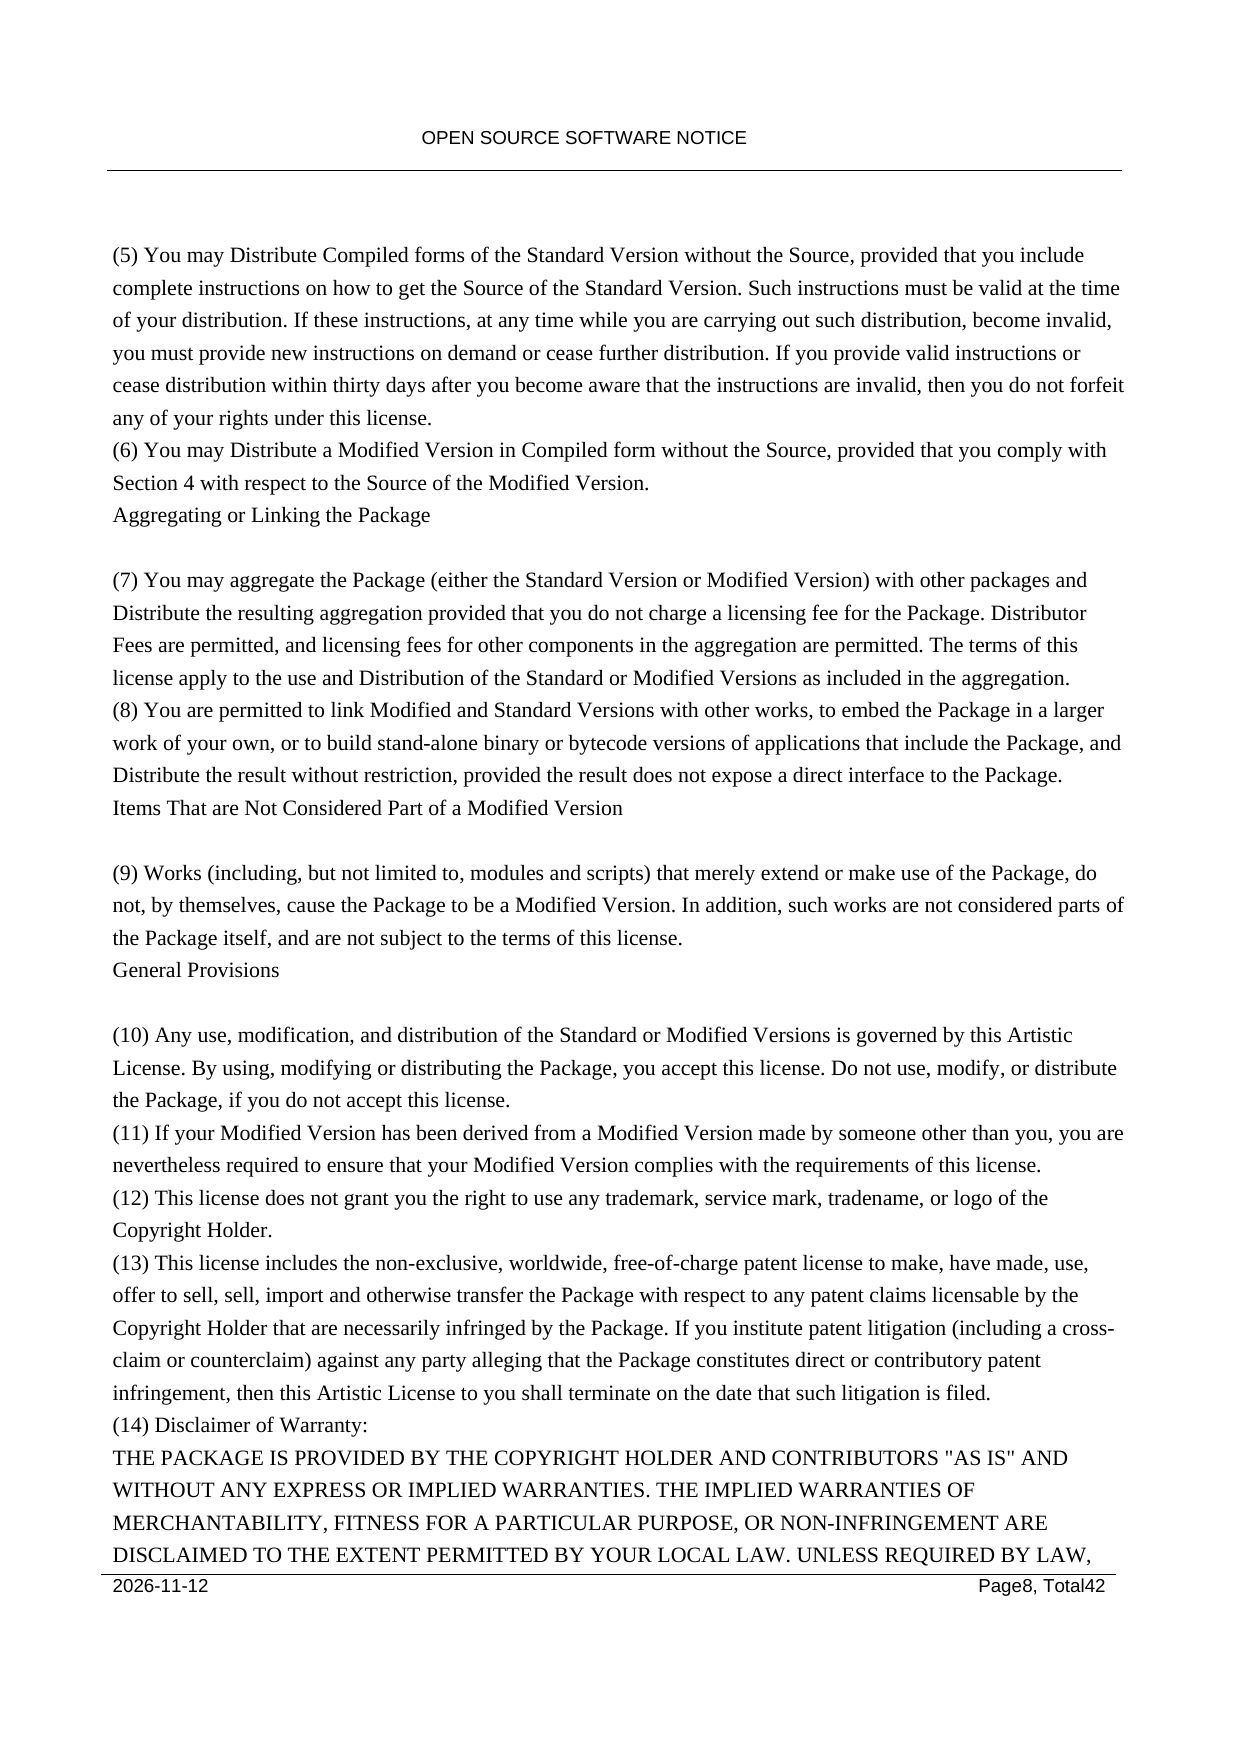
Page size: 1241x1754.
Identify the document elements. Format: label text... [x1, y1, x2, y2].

text (9) Works (including, but not limited to, modules and scripts) that merely extend or make use of the Package, do not, by themselves, cause the Package to be a Modified Version. In addition, such works are not considered parts of the Package itself, and are not subject to the terms of this license. [112, 856, 1128, 954]
text (12) This license does not grant you the right to use any trademark, service mark, tradename, or logo of the Copyright Holder. [112, 1181, 1128, 1246]
text (10) Any use, modification, and distribution of the Standard or Modified Versions is governed by this Artistic License. By using, modifying or distributing the Package, you accept this license. Do not use, modify, or distribute the Package, if you do not accept this license. [112, 1019, 1128, 1116]
text (11) If your Modified Version has been derived from a Modified Version made by someone other than you, you are nevertheless required to ensure that your Modified Version complies with the requirements of this license. [112, 1116, 1128, 1181]
text Items That are Not Considered Part of a Modified Version [112, 791, 1128, 824]
text Aggregating or Linking the Package [112, 499, 1128, 531]
text (14) Disclaimer of Warranty: [112, 1409, 1128, 1441]
text (13) This license includes the non-exclusive, worldwide, free-of-charge patent license to make, have made, use, offer to sell, sell, import and otherwise transfer the Package with respect to any patent claims licensable by the Copyright Holder that are necessarily infringed by the Package. If you institute patent litigation (including a cross-claim or counterclaim) against any party alleging that the Package constitutes direct or contributory patent infringement, then this Artistic License to you shall terminate on the date that such litigation is filed. [112, 1246, 1128, 1409]
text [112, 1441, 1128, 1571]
text (6) You may Distribute a Modified Version in Compiled form without the Source, provided that you comply with Section 4 with respect to the Source of the Modified Version. [112, 434, 1128, 499]
text (5) You may Distribute Compiled forms of the Standard Version without the Source, provided that you include complete instructions on how to get the Source of the Standard Version. Such instructions must be valid at the time of your distribution. If these instructions, at any time while you are carrying out such distribution, become invalid, you must provide new instructions on demand or cease further distribution. If you provide valid instructions or cease distribution within thirty days after you become aware that the instructions are invalid, then you do not forfeit any of your rights under this license. [112, 239, 1128, 434]
text General Provisions [112, 954, 1128, 986]
text (8) You are permitted to link Modified and Standard Versions with other works, to embed the Package in a larger work of your own, or to build stand-alone binary or bytecode versions of applications that include the Package, and Distribute the result without restriction, provided the result does not expose a direct interface to the Package. [112, 694, 1128, 791]
text (7) You may aggregate the Package (either the Standard Version or Modified Version) with other packages and Distribute the resulting aggregation provided that you do not charge a licensing fee for the Package. Distributor Fees are permitted, and licensing fees for other components in the aggregation are permitted. The terms of this license apply to the use and Distribution of the Standard or Modified Versions as included in the aggregation. [112, 564, 1128, 694]
